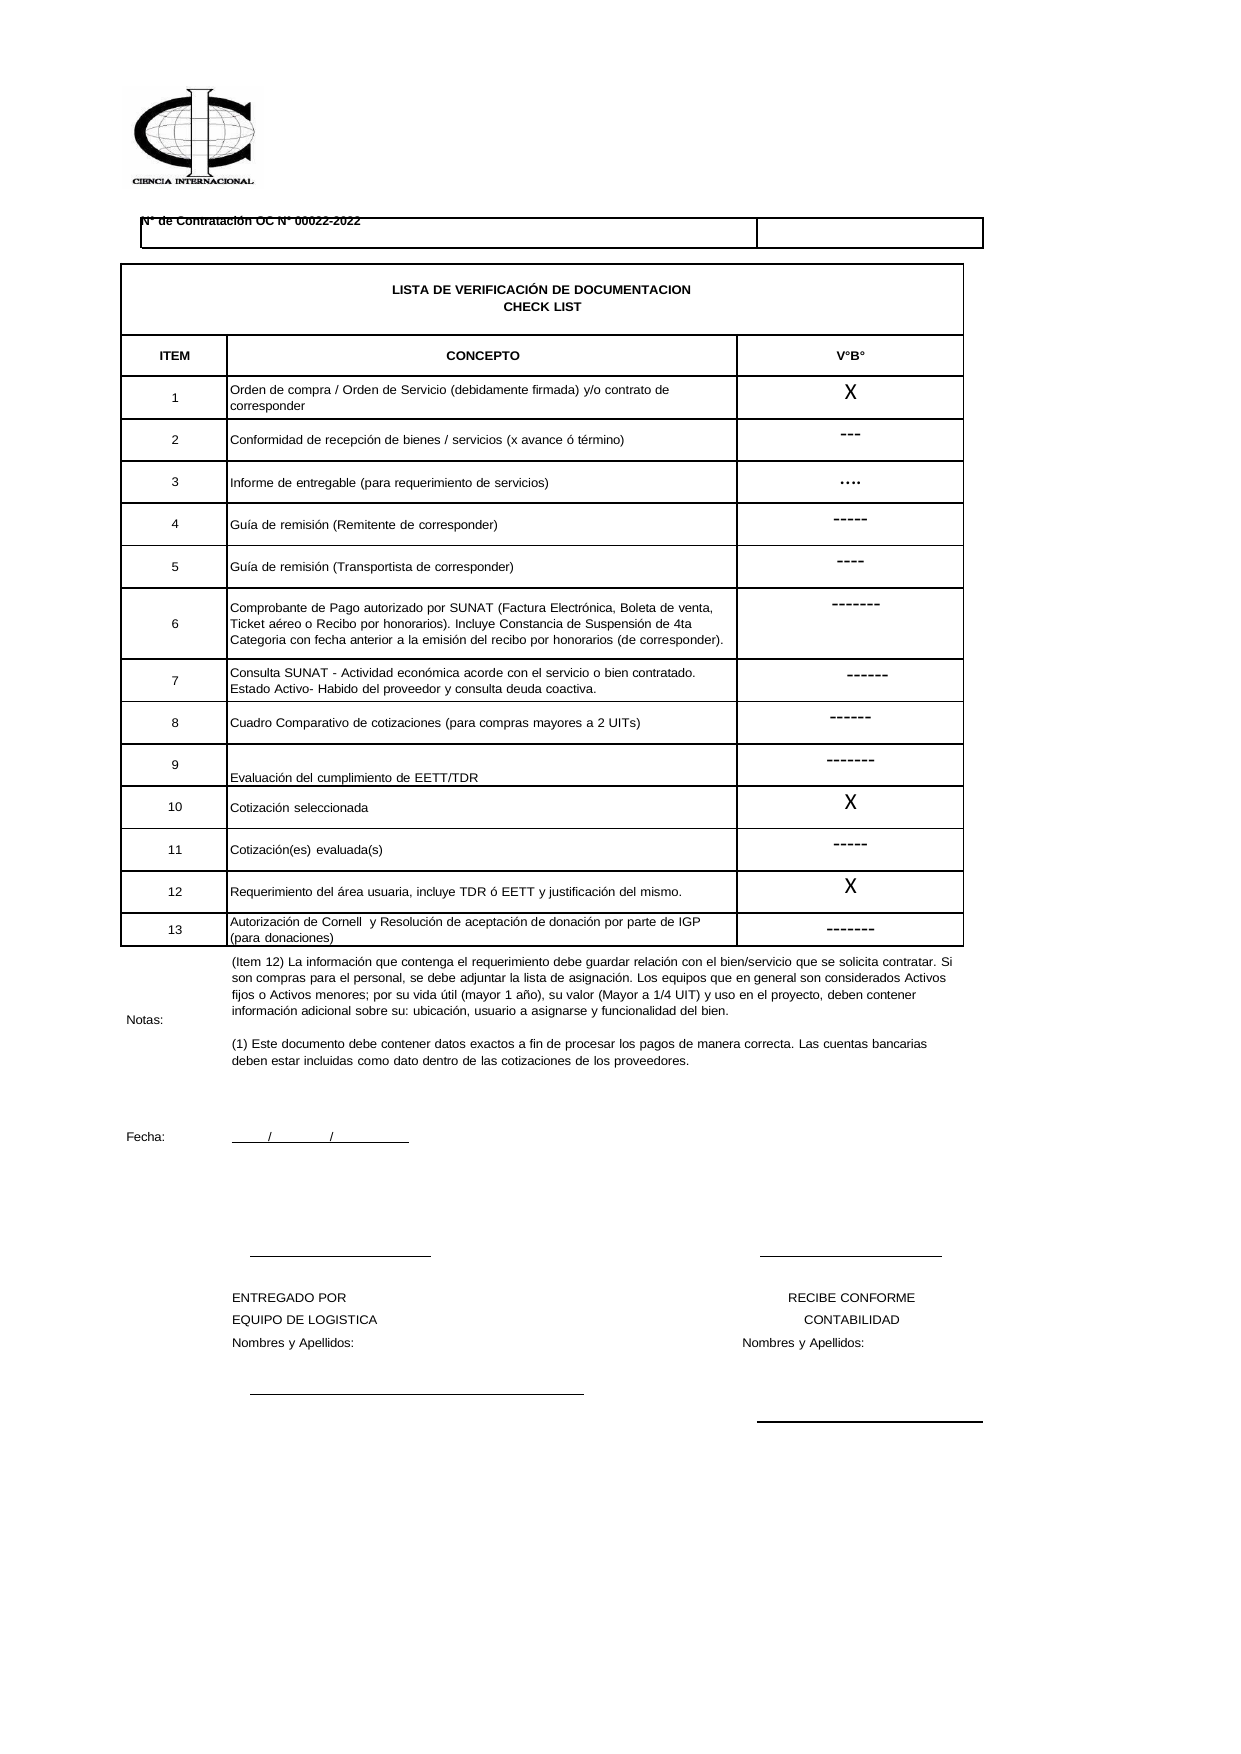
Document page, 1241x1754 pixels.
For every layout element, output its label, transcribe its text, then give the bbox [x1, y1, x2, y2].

table_cell 2 [122, 420, 226, 460]
table_cell Guía de remisión (Transportista de corresponder) [228, 546, 736, 587]
table_header LISTA DE VERIFICACIÓN DE DOCUMENTACION CHECK LIST [122, 265, 963, 334]
table_cell 9 [122, 745, 226, 785]
table_cell ------- [738, 745, 963, 785]
table_cell 4 [122, 504, 226, 544]
text (Item 12) La información que contenga el requerimiento debe guardar relación con el bien/servicio que se solicita contratar. Si son compras para el personal, se debe adjuntar la lista de asignación. Los equipos que en general son considerados Activos fijos o Activos menores; por su vida útil (mayor 1 año), su valor (Mayor a 1/4 UIT) y uso en el proyecto, deben contener información adicional sobre su: ubicación, usuario a asignarse y funcionalidad del bien. [232, 955, 958, 1018]
table_cell ------- [738, 914, 963, 945]
text ENTREGADO POR RECIBE CONFORME [232, 1290, 1065, 1305]
table_cell Evaluación del cumplimiento de EETT/TDR [228, 745, 736, 785]
text Fecha: [126, 1130, 166, 1144]
table_cell ------- [738, 589, 963, 658]
table_cell Cuadro Comparativo de cotizaciones (para compras mayores a 2 UITs) [228, 702, 736, 743]
table_cell …. [738, 462, 963, 502]
table_cell 3 [122, 462, 226, 502]
table_cell V°B° [738, 336, 963, 375]
table_cell X [738, 872, 963, 912]
table_cell Comprobante de Pago autorizado por SUNAT (Factura Electrónica, Boleta de venta, Ticket aéreo o Recibo por honorarios). Incluye Constancia de Suspensión de 4ta Categoria con fecha anterior a la emisión del recibo por honorarios (de corresponder). [228, 589, 736, 658]
table_cell 6 [122, 589, 226, 658]
table_cell ------ [738, 660, 963, 701]
table_cell CONCEPTO [228, 336, 736, 375]
table_cell ITEM [122, 336, 226, 375]
table_cell --- [738, 420, 963, 460]
table_cell Conformidad de recepción de bienes / servicios (x avance ó término) [228, 420, 736, 460]
table_cell Requerimiento del área usuaria, incluye TDR ó EETT y justificación del mismo. [228, 872, 736, 912]
table_cell X [738, 377, 963, 418]
text EQUIPO DE LOGISTICA CONTABILIDAD [232, 1313, 1065, 1327]
table_cell 5 [122, 546, 226, 587]
table_cell Cotización(es) evaluada(s) [228, 829, 736, 870]
table_cell 7 [122, 660, 226, 701]
table_cell 10 [122, 787, 226, 827]
text / / [232, 1130, 1065, 1144]
table_cell Consulta SUNAT - Actividad económica acorde con el servicio o bien contratado. Estado Activo- Habido del proveedor y consulta deuda coactiva. [228, 660, 736, 701]
text Notas: [126, 1013, 166, 1027]
table_cell 11 [122, 829, 226, 870]
text (1) Este documento debe contener datos exactos a fin de procesar los pagos de manera correcta. Las cuentas bancarias deben estar incluidas como dato dentro de las cotizaciones de los proveedores. [232, 1037, 958, 1068]
table_cell 8 [122, 702, 226, 743]
table_cell ----- [738, 829, 963, 870]
picture [122, 86, 264, 189]
table_cell Guía de remisión (Remitente de corresponder) [228, 504, 736, 544]
table_cell Orden de compra / Orden de Servicio (debidamente firmada) y/o contrato de corresponder [228, 377, 736, 418]
table_cell ------ [738, 702, 963, 743]
table_cell ----- [738, 504, 963, 544]
table_cell Autorización de Cornell y Resolución de aceptación de donación por parte de IGP (para donaciones) [228, 914, 736, 945]
table_cell 13 [122, 914, 226, 945]
table_cell ---- [738, 546, 963, 587]
table_cell 1 [122, 377, 226, 418]
table_cell X [738, 787, 963, 827]
table_cell Informe de entregable (para requerimiento de servicios) [228, 462, 736, 502]
table_cell Cotización seleccionada [228, 787, 736, 827]
text Nombres y Apellidos: Nombres y Apellidos: [232, 1335, 1065, 1350]
table_cell 12 [122, 872, 226, 912]
